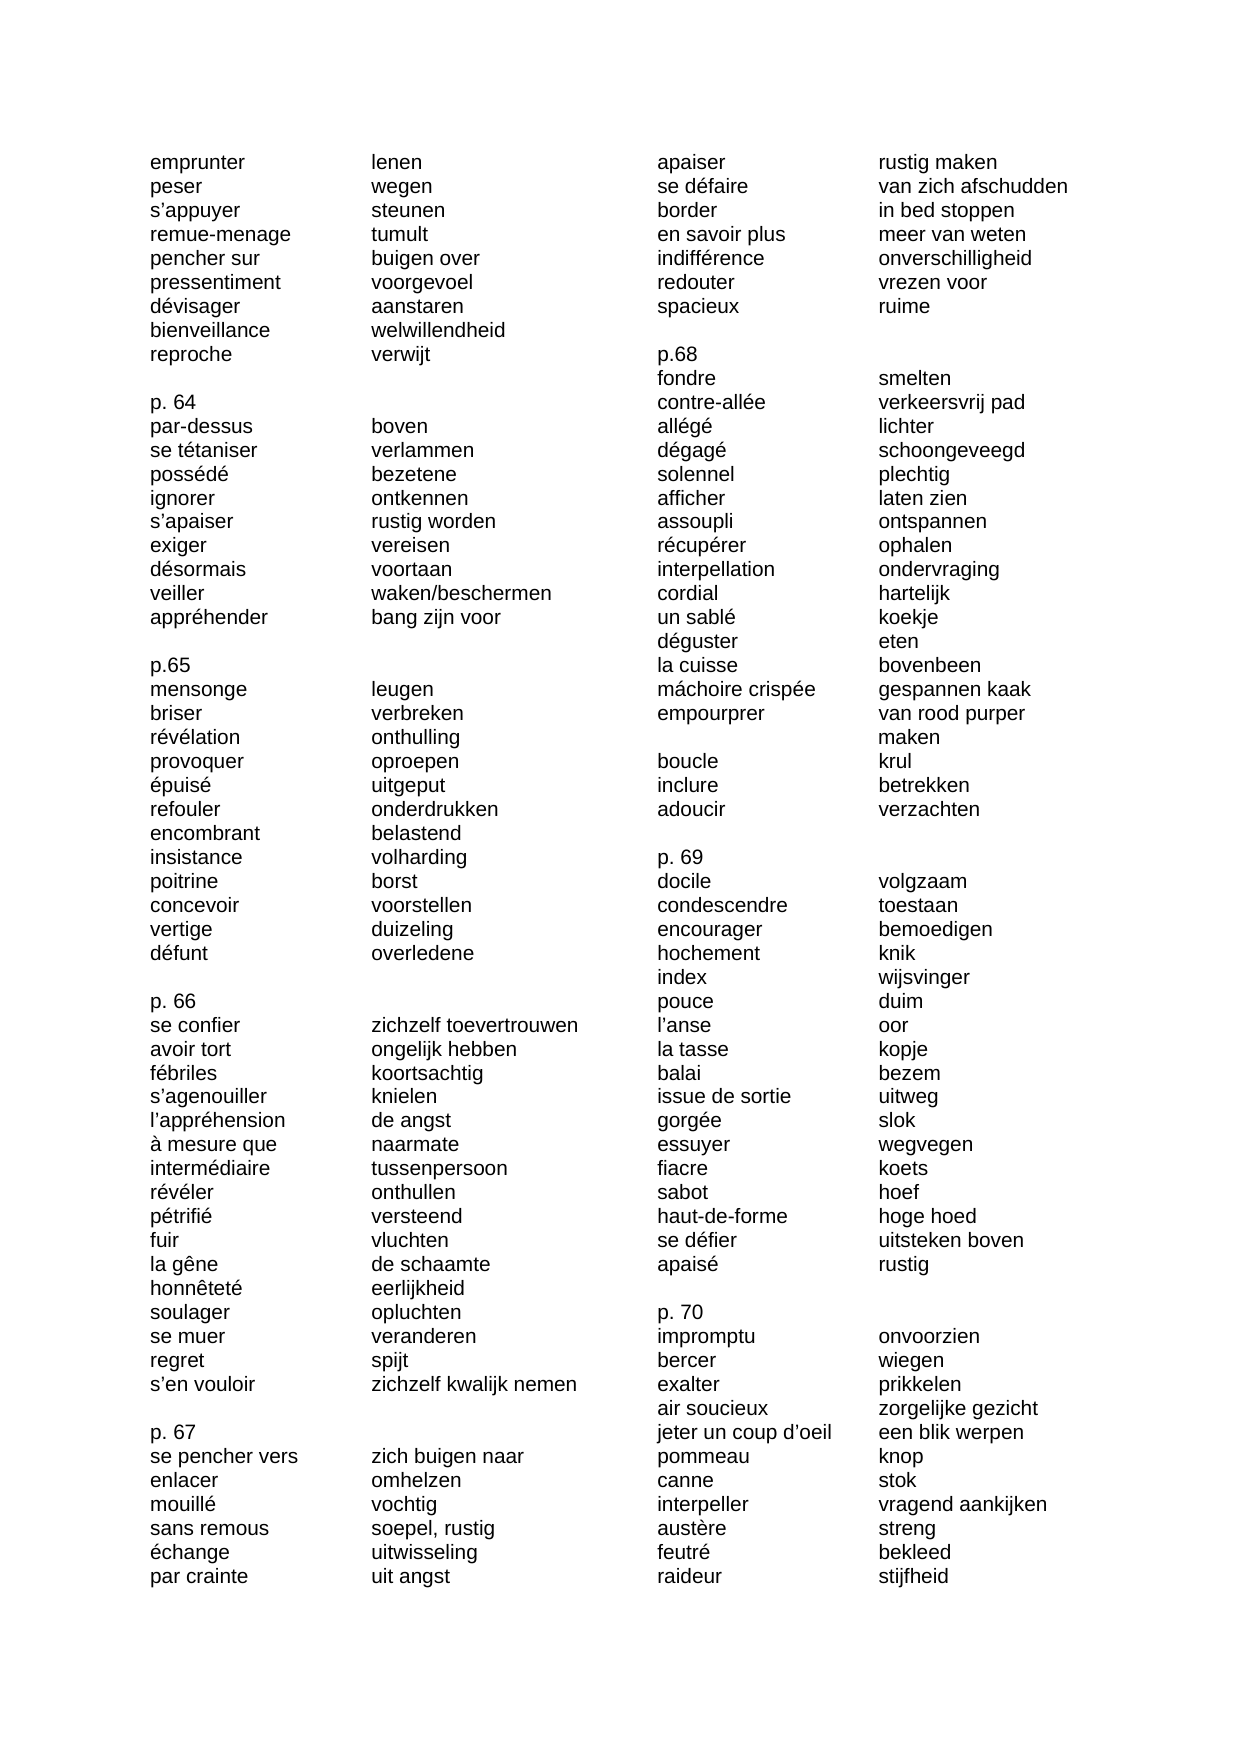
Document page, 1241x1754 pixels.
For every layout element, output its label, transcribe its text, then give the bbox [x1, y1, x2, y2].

text máchoire crispée gespannen kaak [657, 677, 1090, 701]
text fondre smelten [657, 366, 1090, 389]
text par crainte uit angst [150, 1563, 583, 1587]
text interpeller vragend aankijken [657, 1492, 1090, 1516]
text jeter un coup d’oeil een blik werpen [657, 1420, 1090, 1444]
text p. 64 [150, 389, 583, 413]
text possédé bezetene [150, 461, 583, 485]
text sans remous soepel, rustig [150, 1516, 583, 1539]
text soulager opluchten [150, 1300, 583, 1324]
text assoupli ontspannen [657, 509, 1090, 533]
text s’appuyer steunen [150, 198, 583, 222]
text exalter prikkelen [657, 1372, 1090, 1396]
text s’apaiser rustig worden [150, 509, 583, 533]
text austère streng [657, 1516, 1090, 1539]
text p. 69 [657, 845, 1090, 869]
text allégé lichter [657, 413, 1090, 437]
text exiger vereisen [150, 533, 583, 557]
text par-dessus boven [150, 413, 583, 437]
text mouillé vochtig [150, 1492, 583, 1516]
text échange uitwisseling [150, 1539, 583, 1563]
text gorgée slok [657, 1108, 1090, 1132]
text hochement knik [657, 941, 1090, 964]
text border in bed stoppen [657, 198, 1090, 222]
text remue-menage tumult [150, 222, 583, 246]
text récupérer ophalen [657, 533, 1090, 557]
text veiller waken/beschermen [150, 581, 583, 605]
text haut-de-forme hoge hoed [657, 1204, 1090, 1228]
text bienveillance welwillendheid [150, 318, 583, 342]
text bercer wiegen [657, 1348, 1090, 1372]
text la cuisse bovenbeen [657, 653, 1090, 677]
text se confier zichzelf toevertrouwen [150, 1012, 583, 1036]
text apaiser rustig maken [657, 150, 1090, 174]
text air soucieux zorgelijke gezicht [657, 1396, 1090, 1420]
text index wijsvinger [657, 964, 1090, 988]
text apaisé rustig [657, 1252, 1090, 1276]
text poitrine borst [150, 869, 583, 893]
text canne stok [657, 1468, 1090, 1492]
text pouce duim [657, 988, 1090, 1012]
text redouter vrezen voor [657, 270, 1090, 294]
text feutré bekleed [657, 1539, 1090, 1563]
text encourager bemoedigen [657, 917, 1090, 941]
text pressentiment voorgevoel [150, 270, 583, 294]
text issue de sortie uitweg [657, 1084, 1090, 1108]
text inclure betrekken [657, 773, 1090, 797]
text vertige duizeling [150, 917, 583, 941]
text mensonge leugen [150, 677, 583, 701]
text emprunter lenen [150, 150, 583, 174]
text indifférence onverschilligheid [657, 246, 1090, 270]
text raideur stijfheid [657, 1563, 1090, 1587]
text fébriles koortsachtig [150, 1060, 583, 1084]
text se pencher vers zich buigen naar [150, 1444, 583, 1468]
text pencher sur buigen over [150, 246, 583, 270]
text afficher laten zien [657, 485, 1090, 509]
text désormais voortaan [150, 557, 583, 581]
text p. 66 [150, 988, 583, 1012]
text interpellation ondervraging [657, 557, 1090, 581]
text s’en vouloir zichzelf kwalijk nemen [150, 1372, 583, 1396]
text révélation onthulling [150, 725, 583, 749]
text cordial hartelijk [657, 581, 1090, 605]
text encombrant belastend [150, 821, 583, 845]
text sabot hoef [657, 1180, 1090, 1204]
text révéler onthullen [150, 1180, 583, 1204]
text en savoir plus meer van weten [657, 222, 1090, 246]
text adoucir verzachten [657, 797, 1090, 821]
text s’agenouiller knielen [150, 1084, 583, 1108]
text concevoir voorstellen [150, 893, 583, 917]
text peser wegen [150, 174, 583, 198]
text reproche verwijt [150, 342, 583, 366]
text condescendre toestaan [657, 893, 1090, 917]
text regret spijt [150, 1348, 583, 1372]
text à mesure que naarmate [150, 1132, 583, 1156]
text dégagé schoongeveegd [657, 437, 1090, 461]
text balai bezem [657, 1060, 1090, 1084]
text l’anse oor [657, 1012, 1090, 1036]
text impromptu onvoorzien [657, 1324, 1090, 1348]
text appréhender bang zijn voor [150, 605, 583, 629]
text un sablé koekje [657, 605, 1090, 629]
text enlacer omhelzen [150, 1468, 583, 1492]
text la gêne de schaamte [150, 1252, 583, 1276]
text provoquer oproepen [150, 749, 583, 773]
text empourprer van rood purper maken [657, 701, 1090, 749]
text intermédiaire tussenpersoon [150, 1156, 583, 1180]
text docile volgzaam [657, 869, 1090, 893]
text défunt overledene [150, 941, 583, 964]
text avoir tort ongelijk hebben [150, 1036, 583, 1060]
text se défier uitsteken boven [657, 1228, 1090, 1252]
text solennel plechtig [657, 461, 1090, 485]
text essuyer wegvegen [657, 1132, 1090, 1156]
text insistance volharding [150, 845, 583, 869]
text pétrifié versteend [150, 1204, 583, 1228]
text la tasse kopje [657, 1036, 1090, 1060]
text honnêteté eerlijkheid [150, 1276, 583, 1300]
text fuir vluchten [150, 1228, 583, 1252]
text briser verbreken [150, 701, 583, 725]
text p. 70 [657, 1300, 1090, 1324]
text se défaire van zich afschudden [657, 174, 1090, 198]
text pommeau knop [657, 1444, 1090, 1468]
text contre-allée verkeersvrij pad [657, 389, 1090, 413]
text p.68 [657, 342, 1090, 366]
text épuisé uitgeput [150, 773, 583, 797]
text fiacre koets [657, 1156, 1090, 1180]
text refouler onderdrukken [150, 797, 583, 821]
text ignorer ontkennen [150, 485, 583, 509]
text l’appréhension de angst [150, 1108, 583, 1132]
text spacieux ruime [657, 294, 1090, 318]
text p.65 [150, 653, 583, 677]
text p. 67 [150, 1420, 583, 1444]
text déguster eten [657, 629, 1090, 653]
text dévisager aanstaren [150, 294, 583, 318]
text se muer veranderen [150, 1324, 583, 1348]
text boucle krul [657, 749, 1090, 773]
text se tétaniser verlammen [150, 437, 583, 461]
